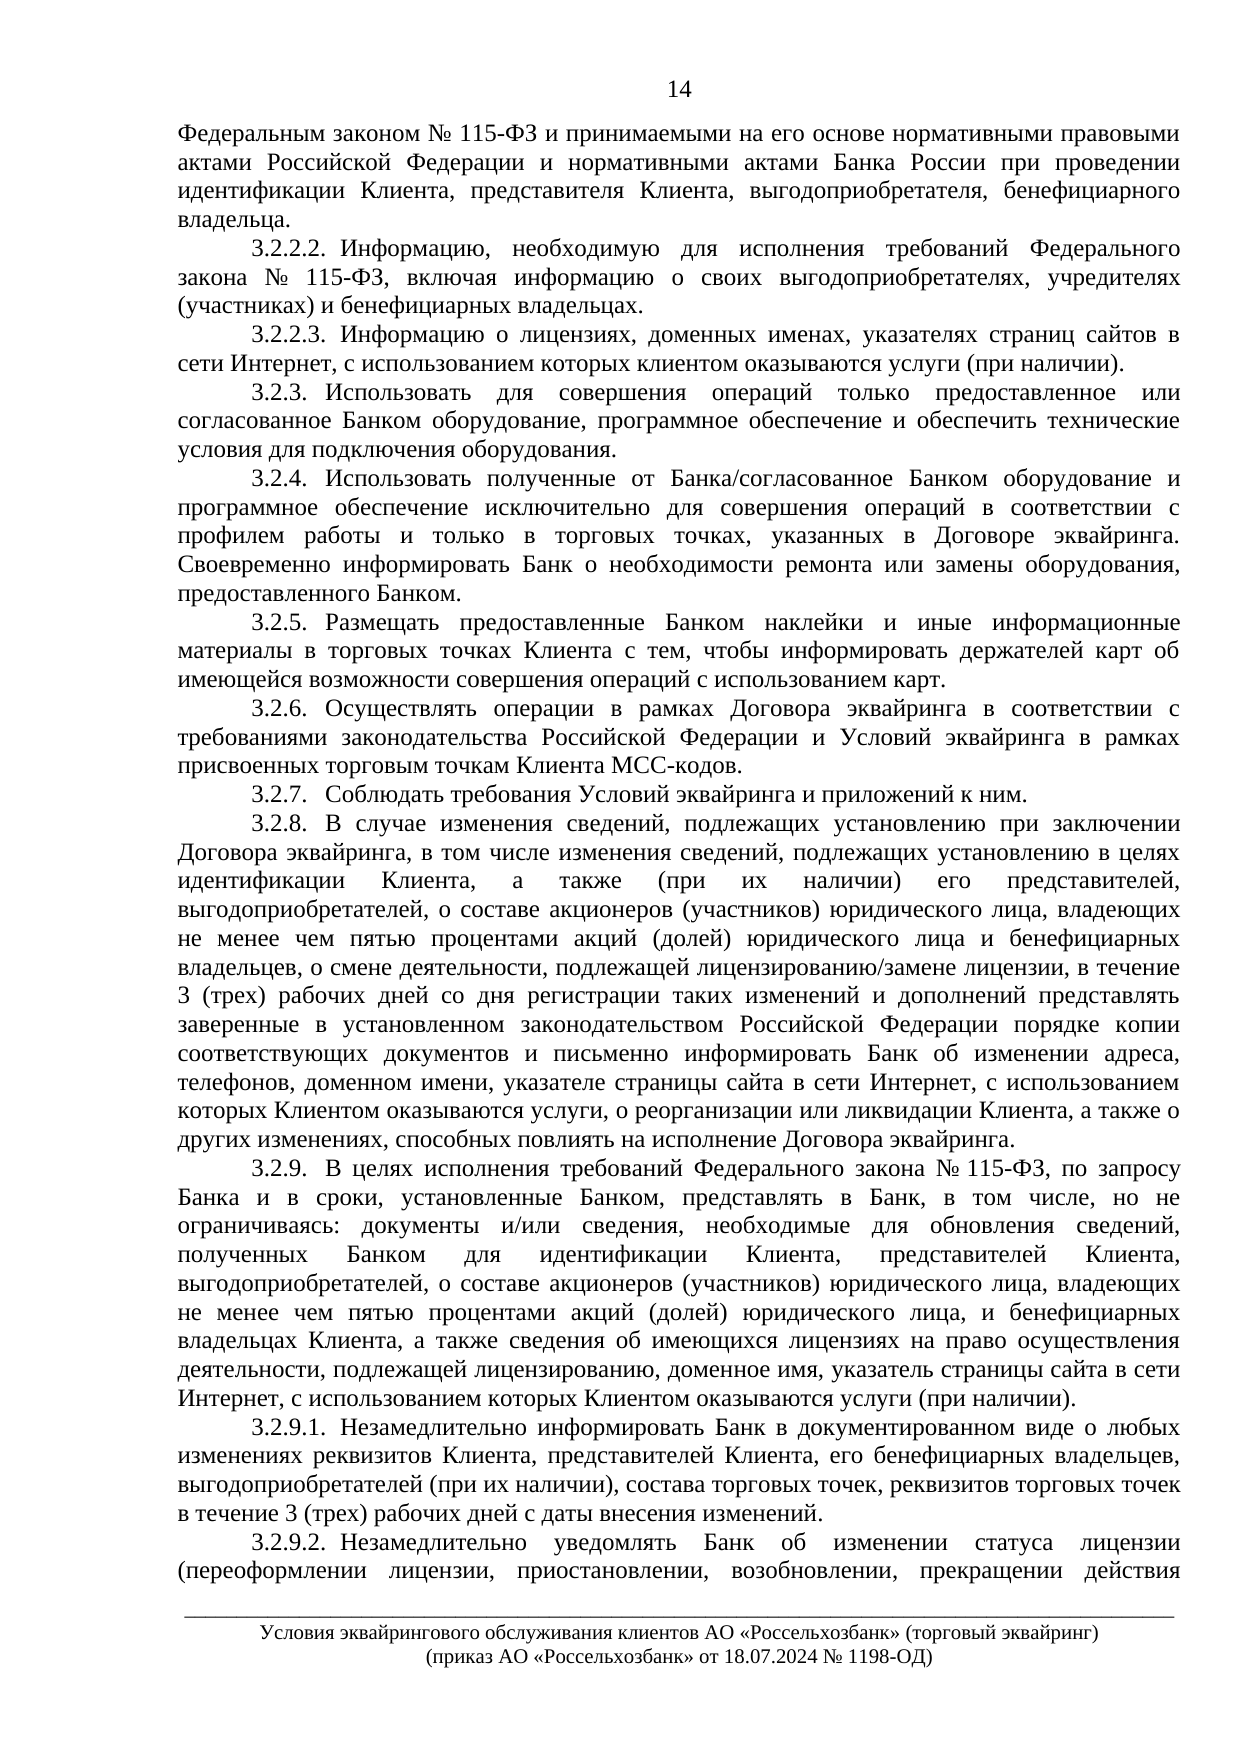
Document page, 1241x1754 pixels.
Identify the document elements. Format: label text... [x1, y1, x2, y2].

subtitle Использовать для совершения операций только предоставленное или согласованное Банком оборудование, программное обеспечение и обеспечить технические условия для подключения оборудования. [177, 377, 1181, 463]
subtitle Незамедлительно информировать Банк в документированном виде о любых изменениях реквизитов Клиента, представителей Клиента, его бенефициарных владельцев, выгодоприобретателей (при их наличии), состава торговых точек, реквизитов торговых точек в течение 3 (трех) рабочих дней с даты внесения изменений. [177, 1412, 1181, 1527]
subtitle Осуществлять операции в рамках Договора эквайринга в соответствии с требованиями законодательства Российской Федерации и Условий эквайринга в рамках присвоенных торговым точкам Клиента МСС-кодов. [177, 693, 1181, 779]
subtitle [177, 1527, 1181, 1584]
subtitle В случае изменения сведений, подлежащих установлению при заключении Договора эквайринга, в том числе изменения сведений, подлежащих установлению в целях идентификации Клиента, а также (при их наличии) его представителей, выгодоприобретателей, о составе акционеров (участников) юридического лица, владеющих не менее чем пятью процентами акций (долей) юридического лица и бенефициарных владельцев, о смене деятельности, подлежащей лицензированию/замене лицензии, в течение 3 (трех) рабочих дней со дня регистрации таких изменений и дополнений представлять заверенные в установленном законодательством Российской Федерации порядке копии соответствующих документов и письменно информировать Банк об изменении адреса, телефонов, доменном имени, указателе страницы сайта в сети Интернет, с использованием которых Клиентом оказываются услуги, о реорганизации или ликвидации Клиента, а также о других изменениях, способных повлиять на исполнение Договора эквайринга. [177, 808, 1181, 1153]
subtitle Информацию, необходимую для исполнения требований Федерального закона № 115-ФЗ, включая информацию о своих выгодоприобретателях, учредителях (участниках) и бенефициарных владельцах. [177, 233, 1181, 319]
subtitle Соблюдать требования Условий эквайринга и приложений к ним. [177, 779, 1181, 808]
subtitle Размещать предоставленные Банком наклейки и иные информационные материалы в торговых точках Клиента с тем, чтобы информировать держателей карт об имеющейся возможности совершения операций с использованием карт. [177, 607, 1181, 693]
subtitle В целях исполнения требований Федерального закона № 115-ФЗ, по запросу Банка и в сроки, установленные Банком, представлять в Банк, в том числе, но не ограничиваясь: документы и/или сведения, необходимые для обновления сведений, полученных Банком для идентификации Клиента, представителей Клиента, выгодоприобретателей, о составе акционеров (участников) юридического лица, владеющих не менее чем пятью процентами акций (долей) юридического лица, и бенефициарных владельцах Клиента, а также сведения об имеющихся лицензиях на право осуществления деятельности, подлежащей лицензированию, доменное имя, указатель страницы сайта в сети Интернет, с использованием которых Клиентом оказываются услуги (при наличии). [177, 1153, 1181, 1412]
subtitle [177, 118, 1181, 233]
subtitle Информацию о лицензиях, доменных именах, указателях страниц сайтов в сети Интернет, с использованием которых клиентом оказываются услуги (при наличии). [177, 319, 1181, 377]
subtitle Использовать полученные от Банка/согласованное Банком оборудование и программное обеспечение исключительно для совершения операций в соответствии с профилем работы и только в торговых точках, указанных в Договоре эквайринга. Своевременно информировать Банк о необходимости ремонта или замены оборудования, предоставленного Банком. [177, 463, 1181, 607]
